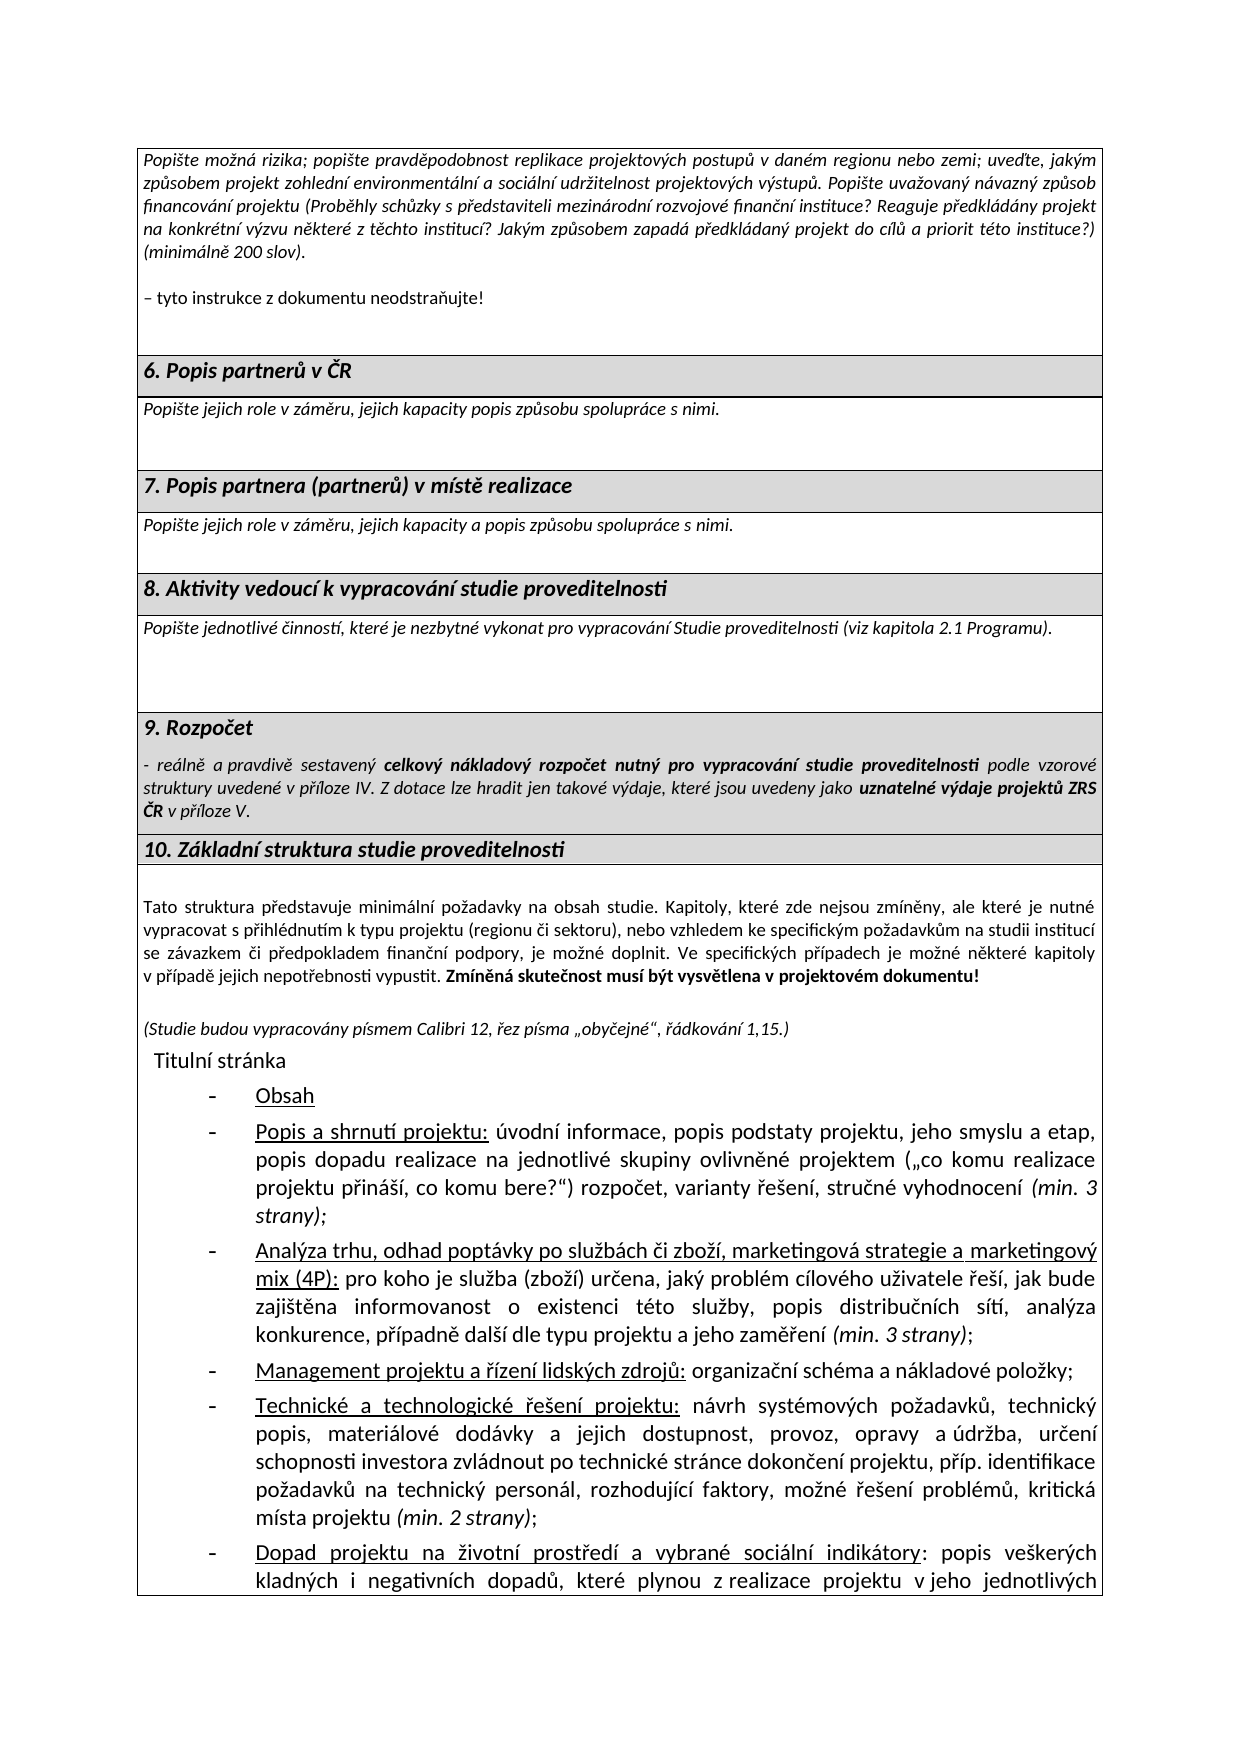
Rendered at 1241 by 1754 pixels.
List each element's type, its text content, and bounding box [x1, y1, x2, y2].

table_cell 7. Popis partnera (partnerů) v místě realizace [138, 471, 1102, 512]
table_cell 10. Základní struktura studie proveditelnosti [138, 835, 1102, 863]
table_cell Popište jejich role v záměru, jejich kapacity popis způsobu spolupráce s nimi. [138, 398, 1102, 470]
table_cell 6. Popis partnerů v ČR [138, 356, 1102, 396]
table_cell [138, 865, 1102, 1594]
table_cell 8. Aktivity vedoucí k vypracování studie proveditelnosti [138, 574, 1102, 615]
table_cell 9. Rozpočet - reálně a pravdivě sestavený celkový nákladový rozpočet nutný pro vypracování studie proveditelnosti podle vzorové struktury uvedené v příloze IV. Z dotace lze hradit jen takové výdaje, které jsou uvedeny jako uznatelné výdaje projektů ZRS ČR v příloze V. [138, 713, 1102, 834]
table_cell Popište jednotlivé činností, které je nezbytné vykonat pro vypracování Studie proveditelnosti (viz kapitola 2.1 Programu). [138, 616, 1102, 712]
table_cell Popište jejich role v záměru, jejich kapacity a popis způsobu spolupráce s nimi. [138, 513, 1102, 573]
table_cell Popište možná rizika; popište pravděpodobnost replikace projektových postupů v daném regionu nebo zemi; uveďte, jakým způsobem projekt zohlední environmentální a sociální udržitelnost projektových výstupů. Popište uvažovaný návazný způsob financování projektu (Proběhly schůzky s představiteli mezinárodní rozvojové finanční instituce? Reaguje předkládány projekt na konkrétní výzvu některé z těchto institucí? Jakým způsobem zapadá předkládaný projekt do cílů a priorit této instituce?) (minimálně 200 slov). – tyto instrukce z dokumentu neodstraňujte! [138, 149, 1102, 355]
